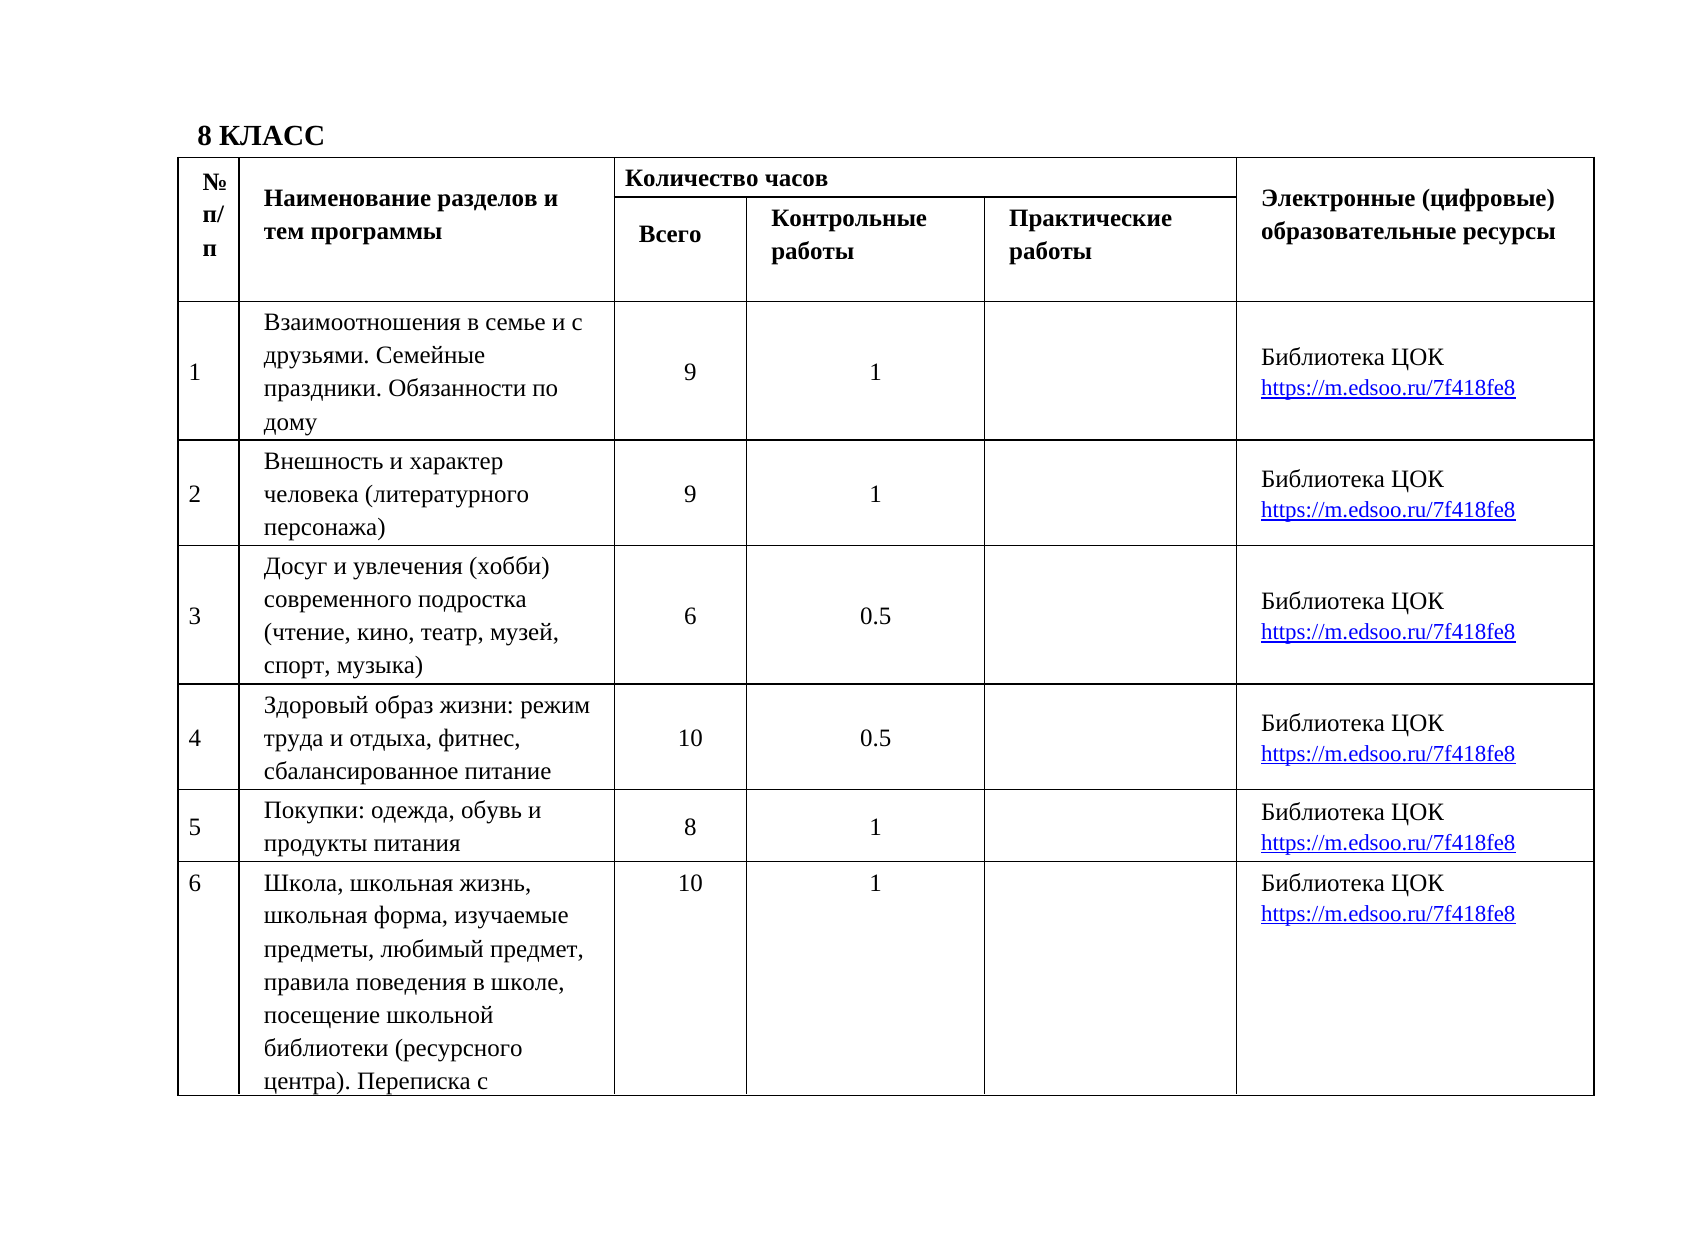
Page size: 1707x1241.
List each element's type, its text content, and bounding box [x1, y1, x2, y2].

table_cell [985, 685, 1236, 788]
table_header Количество часов [615, 158, 1236, 196]
table_cell Библиотека ЦОК https://m.edsoo.ru/7f418fe8 [1237, 546, 1593, 683]
table_cell Библиотека ЦОК https://m.edsoo.ru/7f418fe8 [1237, 790, 1593, 861]
table_cell [985, 862, 1236, 1094]
table_cell Библиотека ЦОК https://m.edsoo.ru/7f418fe8 [1237, 441, 1593, 544]
table_cell Внешность и характер человека (литературного персонажа) [240, 441, 614, 544]
table_cell [985, 546, 1236, 683]
table_cell Всего [615, 198, 746, 301]
table_cell Практические работы [985, 198, 1236, 301]
table_cell 10 [615, 862, 746, 1094]
table_cell 1 [747, 302, 984, 439]
table_cell Контрольные работы [747, 198, 984, 301]
table_cell 2 [179, 441, 238, 544]
table_cell 9 [615, 441, 746, 544]
table_cell 4 [179, 685, 238, 788]
table_cell 6 [615, 546, 746, 683]
text 8 КЛАСС [190, 118, 1618, 152]
table_cell Досуг и увлечения (хобби) современного подростка (чтение, кино, театр, музей, спорт, музыка) [240, 546, 614, 683]
table_cell [985, 302, 1236, 439]
table_cell [985, 441, 1236, 544]
table_cell Покупки: одежда, обувь и продукты питания [240, 790, 614, 861]
table_cell 5 [179, 790, 238, 861]
table_cell Взаимоотношения в семье и с друзьями. Семейные праздники. Обязанности по дому [240, 302, 614, 439]
table_header Электронные (цифровые) образовательные ресурсы [1237, 158, 1593, 301]
table_cell 0.5 [747, 685, 984, 788]
table_cell 1 [747, 790, 984, 861]
table_header № п/п [179, 158, 238, 301]
table_cell 0.5 [747, 546, 984, 683]
table_cell 6 [179, 862, 238, 1094]
table_cell 8 [615, 790, 746, 861]
table_header Наименование разделов и тем программы [240, 158, 614, 301]
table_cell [1237, 862, 1593, 1094]
table_cell 9 [615, 302, 746, 439]
table_cell 1 [747, 862, 984, 1094]
table_cell 10 [615, 685, 746, 788]
table_cell 3 [179, 546, 238, 683]
table_cell 1 [179, 302, 238, 439]
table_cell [240, 862, 614, 1094]
table_cell Здоровый образ жизни: режим труда и отдыха, фитнес, сбалансированное питание [240, 685, 614, 788]
table_cell [985, 790, 1236, 861]
table_cell 1 [747, 441, 984, 544]
table_cell Библиотека ЦОК https://m.edsoo.ru/7f418fe8 [1237, 302, 1593, 439]
table_cell Библиотека ЦОК https://m.edsoo.ru/7f418fe8 [1237, 685, 1593, 788]
